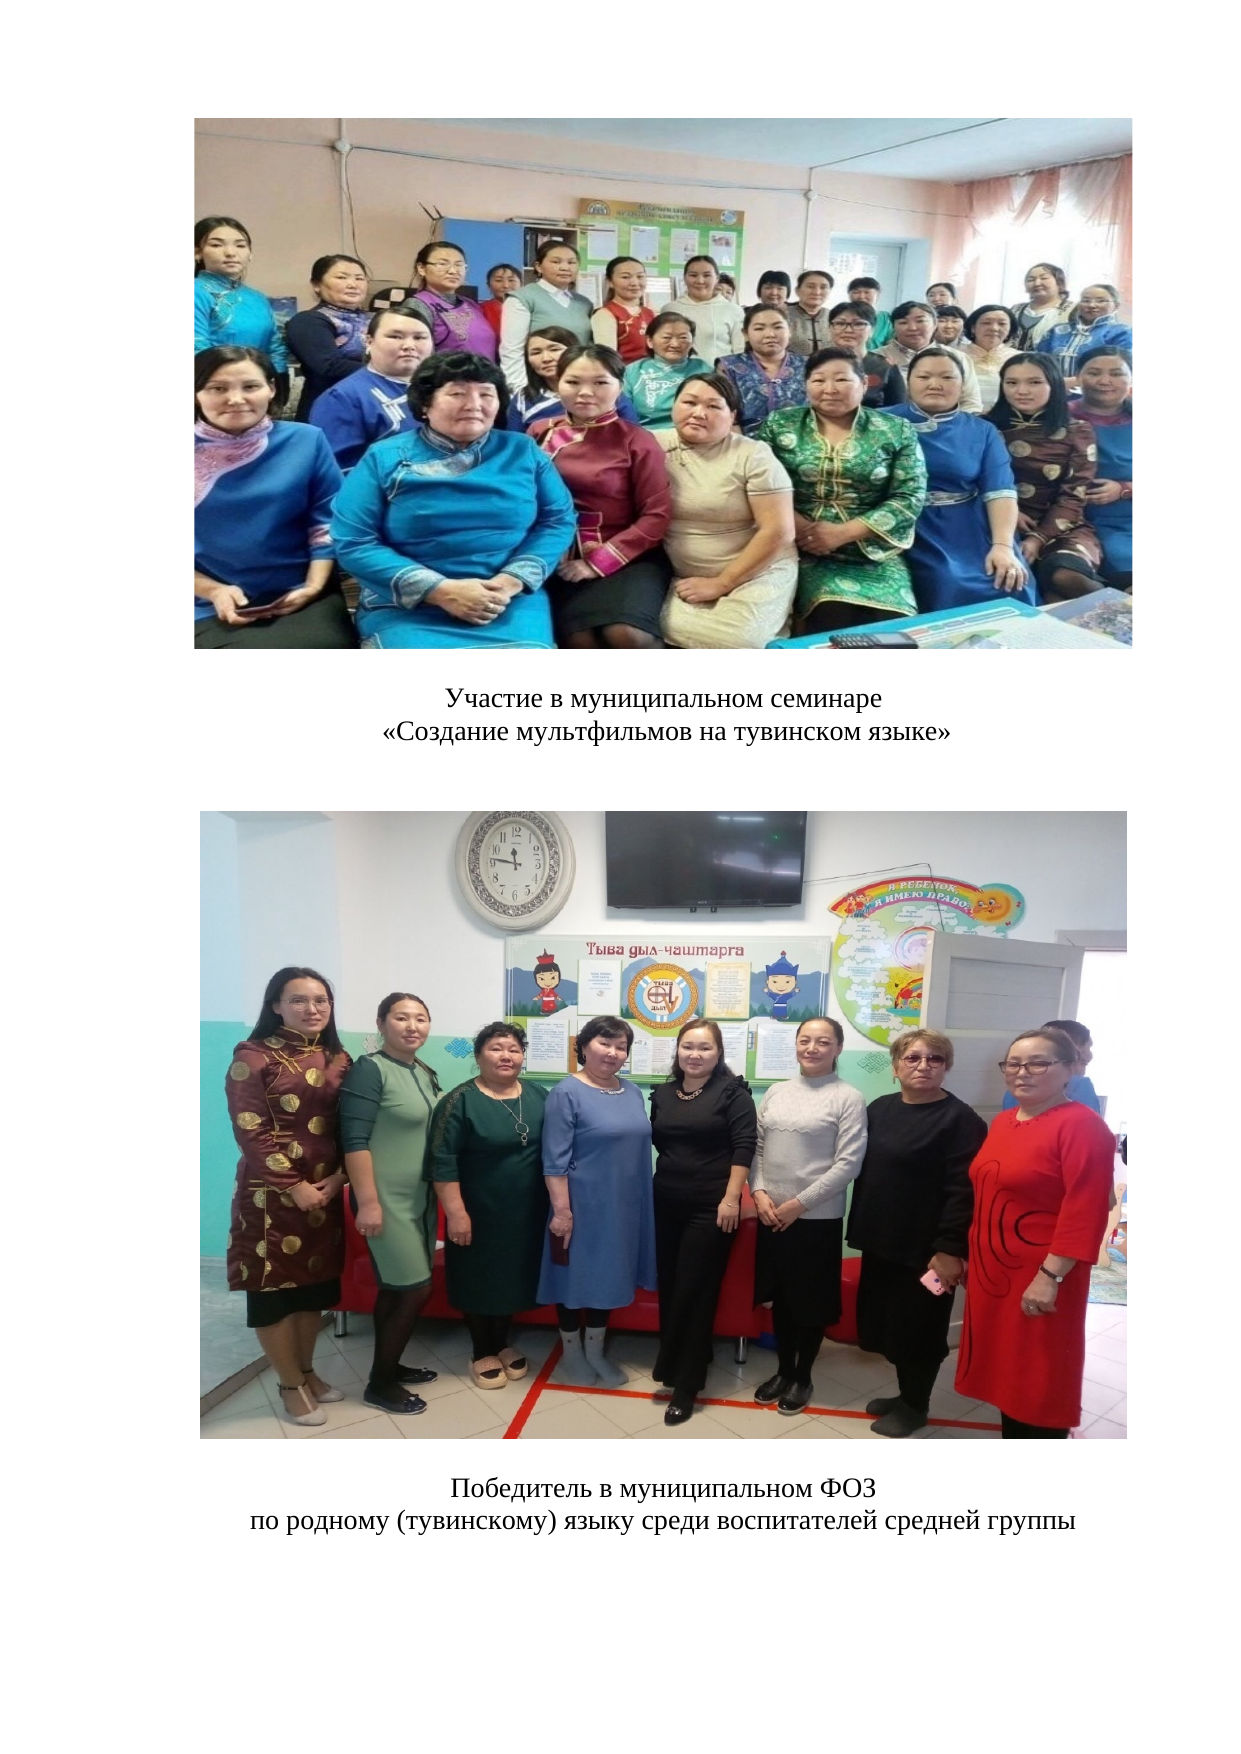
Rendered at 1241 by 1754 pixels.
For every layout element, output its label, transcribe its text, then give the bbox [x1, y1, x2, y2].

picture [200, 811, 1127, 1439]
picture [194, 118, 1133, 649]
text Участие в муниципальном семинаре [177, 681, 1149, 714]
text по родному (тувинскому) языку среди воспитателей средней группы [177, 1503, 1149, 1536]
text Победитель в муниципальном ФОЗ [177, 1471, 1149, 1503]
text «Создание мультфильмов на тувинском языке» [177, 714, 1149, 746]
